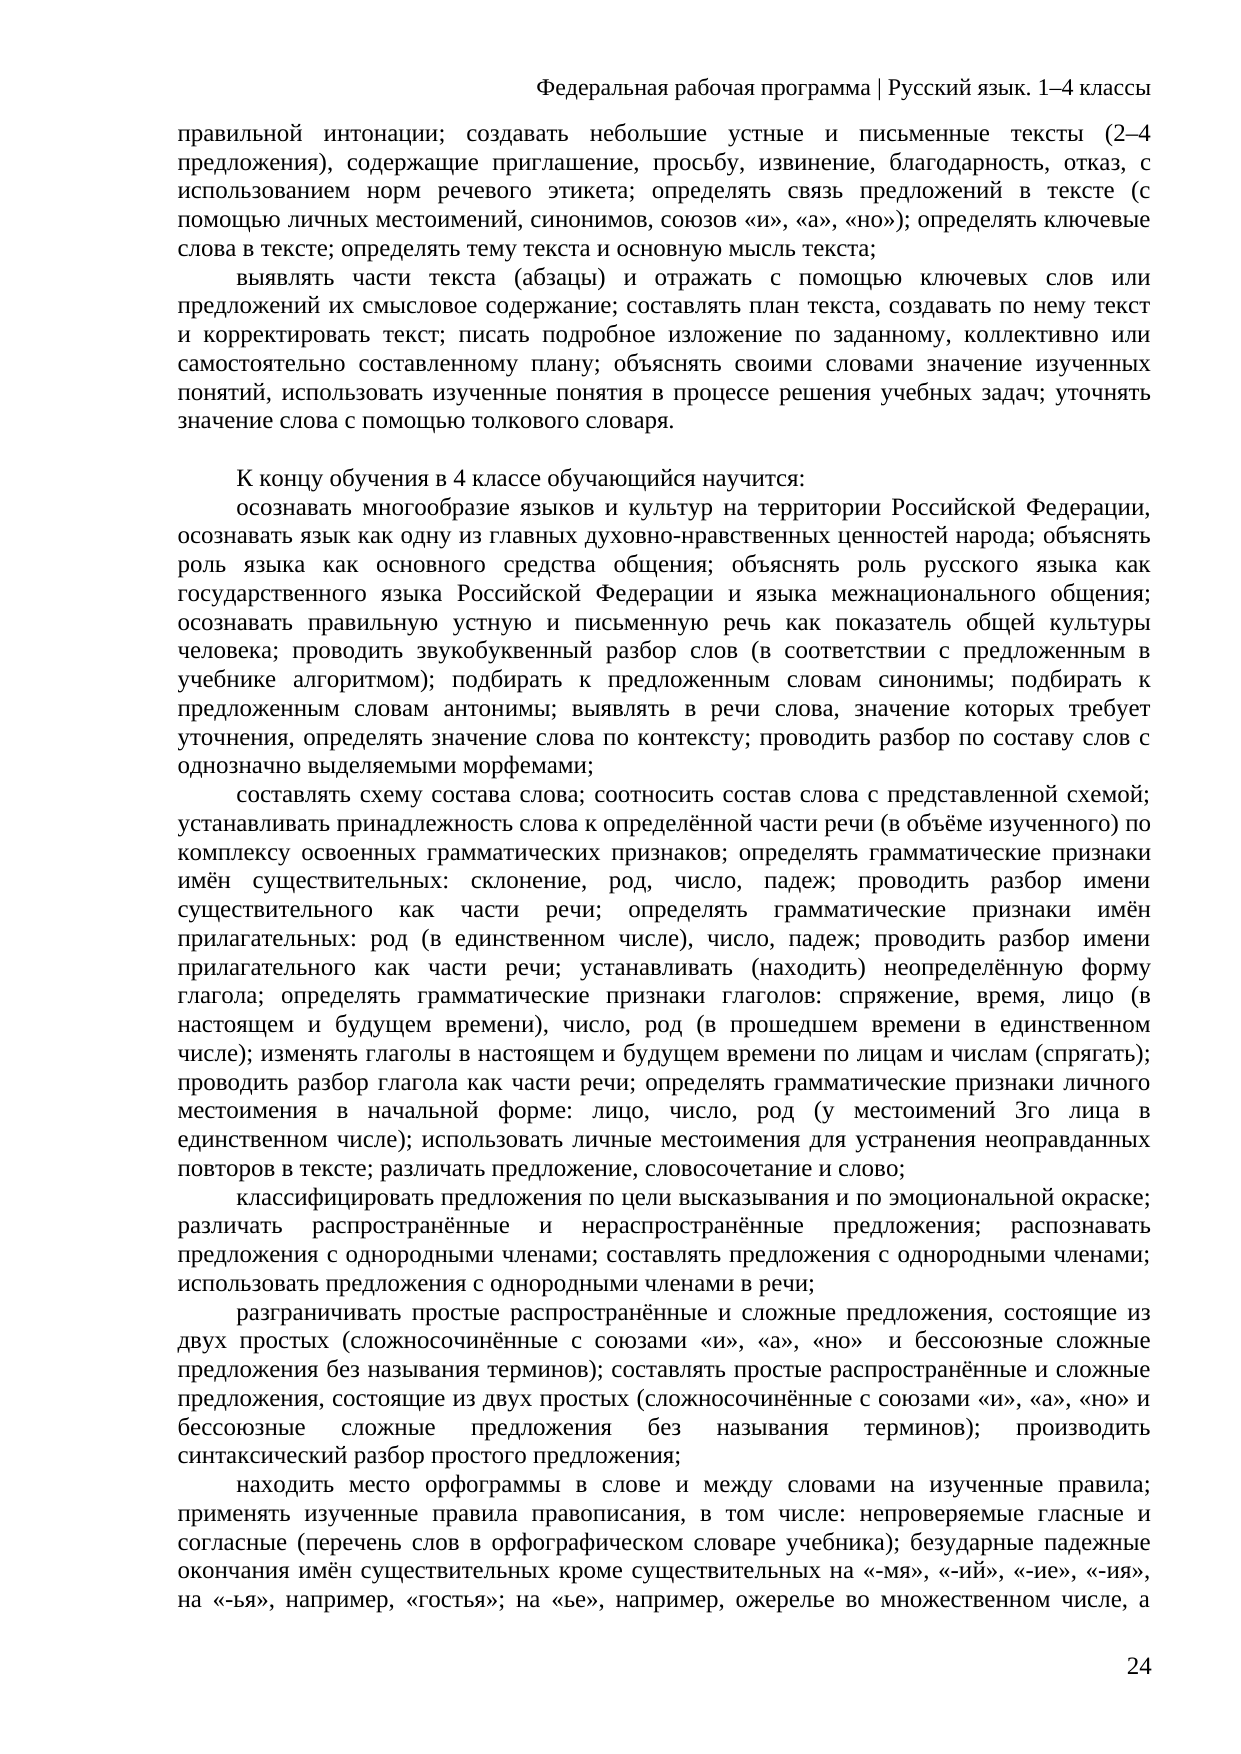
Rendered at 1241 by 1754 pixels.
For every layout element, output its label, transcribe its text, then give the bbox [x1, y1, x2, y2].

text К концу обучения в 4 классе обучающийся научится: [177, 463, 1152, 492]
text выявлять части текста (абзацы) и отражать с помощью ключевых слов или предложений их смысловое содержание; составлять план текста, создавать по нему текст и корректировать текст; писать подробное изложение по заданному, коллективно или самостоятельно составленному плану; объяснять своими словами значение изученных понятий, использовать изученные понятия в процессе решения учебных задач; уточнять значение слова с помощью толкового словаря. [177, 262, 1152, 434]
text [177, 1469, 1152, 1613]
text осознавать многообразие языков и культур на территории Российской Федерации, осознавать язык как одну из главных духовно-нравственных ценностей народа; объяснять роль языка как основного средства общения; объяснять роль русского языка как государственного языка Российской Федерации и языка межнационального общения; осознавать правильную устную и письменную речь как показатель общей культуры человека; проводить звукобуквенный разбор слов (в соответствии с предложенным в учебнике алгоритмом); подбирать к предложенным словам синонимы; подбирать к предложенным словам антонимы; выявлять в речи слова, значение которых требует уточнения, определять значение слова по контексту; проводить разбор по составу слов с однозначно выделяемыми морфемами; [177, 492, 1152, 779]
text разграничивать простые распространённые и сложные предложения, состоящие из двух простых (сложносочинённые с союзами «и», «а», «но» и бессоюзные сложные предложения без называния терминов); составлять простые распространённые и сложные предложения, состоящие из двух простых (сложносочинённые с союзами «и», «а», «но» и бессоюзные сложные предложения без называния терминов); производить синтаксический разбор простого предложения; [177, 1297, 1152, 1469]
text составлять схему состава слова; соотносить состав слова с представленной схемой; устанавливать принадлежность слова к определённой части речи (в объёме изученного) по комплексу освоенных грамматических признаков; определять грамматические признаки имён существительных: склонение, род, число, падеж; проводить разбор имени существительного как части речи; определять грамматические признаки имён прилагательных: род (в единственном числе), число, падеж; проводить разбор имени прилагательного как части речи; устанавливать (находить) неопределённую форму глагола; определять грамматические признаки глаголов: спряжение, время, лицо (в настоящем и будущем времени), число, род (в прошедшем времени в единственном числе); изменять глаголы в настоящем и будущем времени по лицам и числам (спрягать); проводить разбор глагола как части речи; определять грамматические признаки личного местоимения в начальной форме: лицо, число, род (у местоимений 3го лица в единственном числе); использовать личные местоимения для устранения неоправданных повторов в тексте; различать предложение, словосочетание и слово; [177, 779, 1152, 1182]
text классифицировать предложения по цели высказывания и по эмоциональной окраске; различать распространённые и нераспространённые предложения; распознавать предложения с однородными членами; составлять предложения с однородными членами; использовать предложения с однородными членами в речи; [177, 1182, 1152, 1297]
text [177, 118, 1152, 262]
